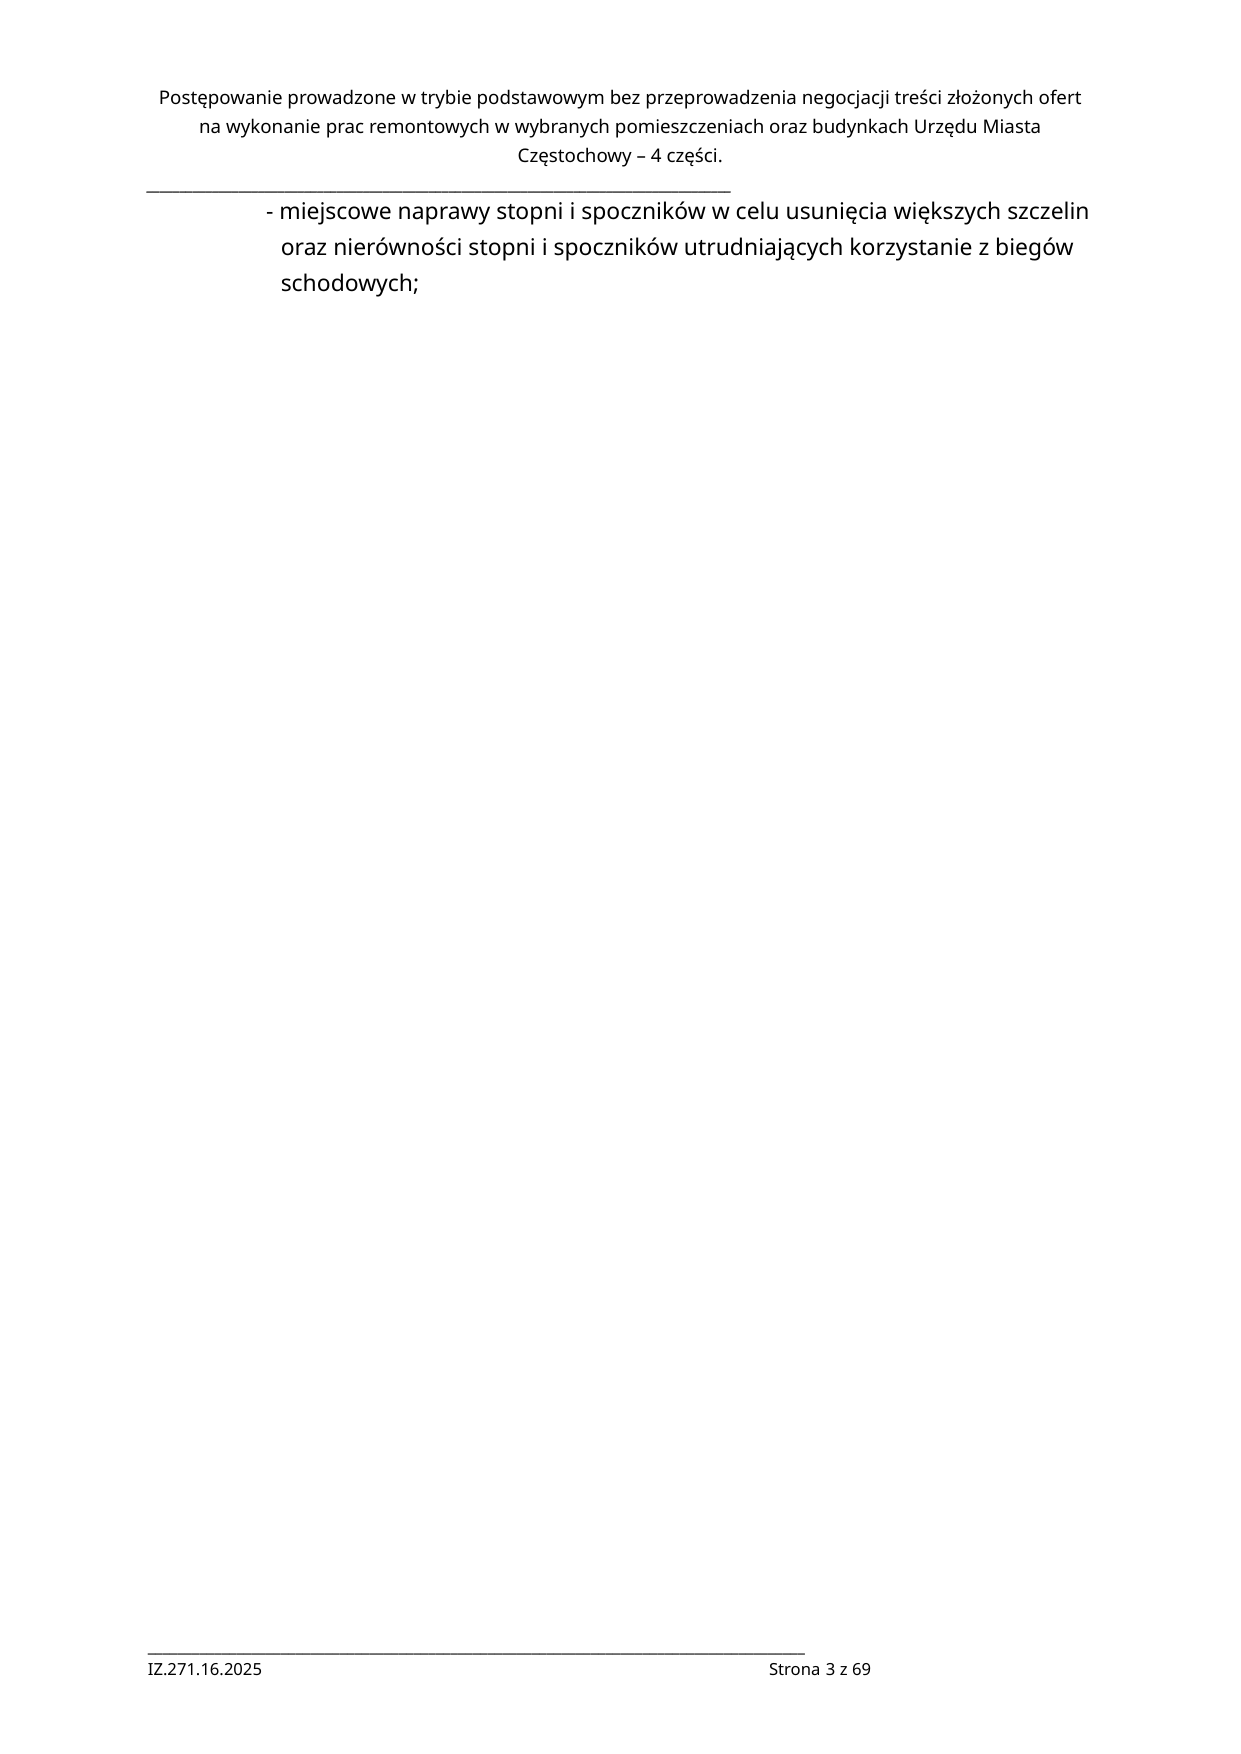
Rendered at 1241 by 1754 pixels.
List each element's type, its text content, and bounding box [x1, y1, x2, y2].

text - miejscowe naprawy stopni i spoczników w celu usunięcia większych szczelin oraz nierówności stopni i spoczników utrudniających korzystanie z biegów schodowych; [266, 195, 1092, 298]
